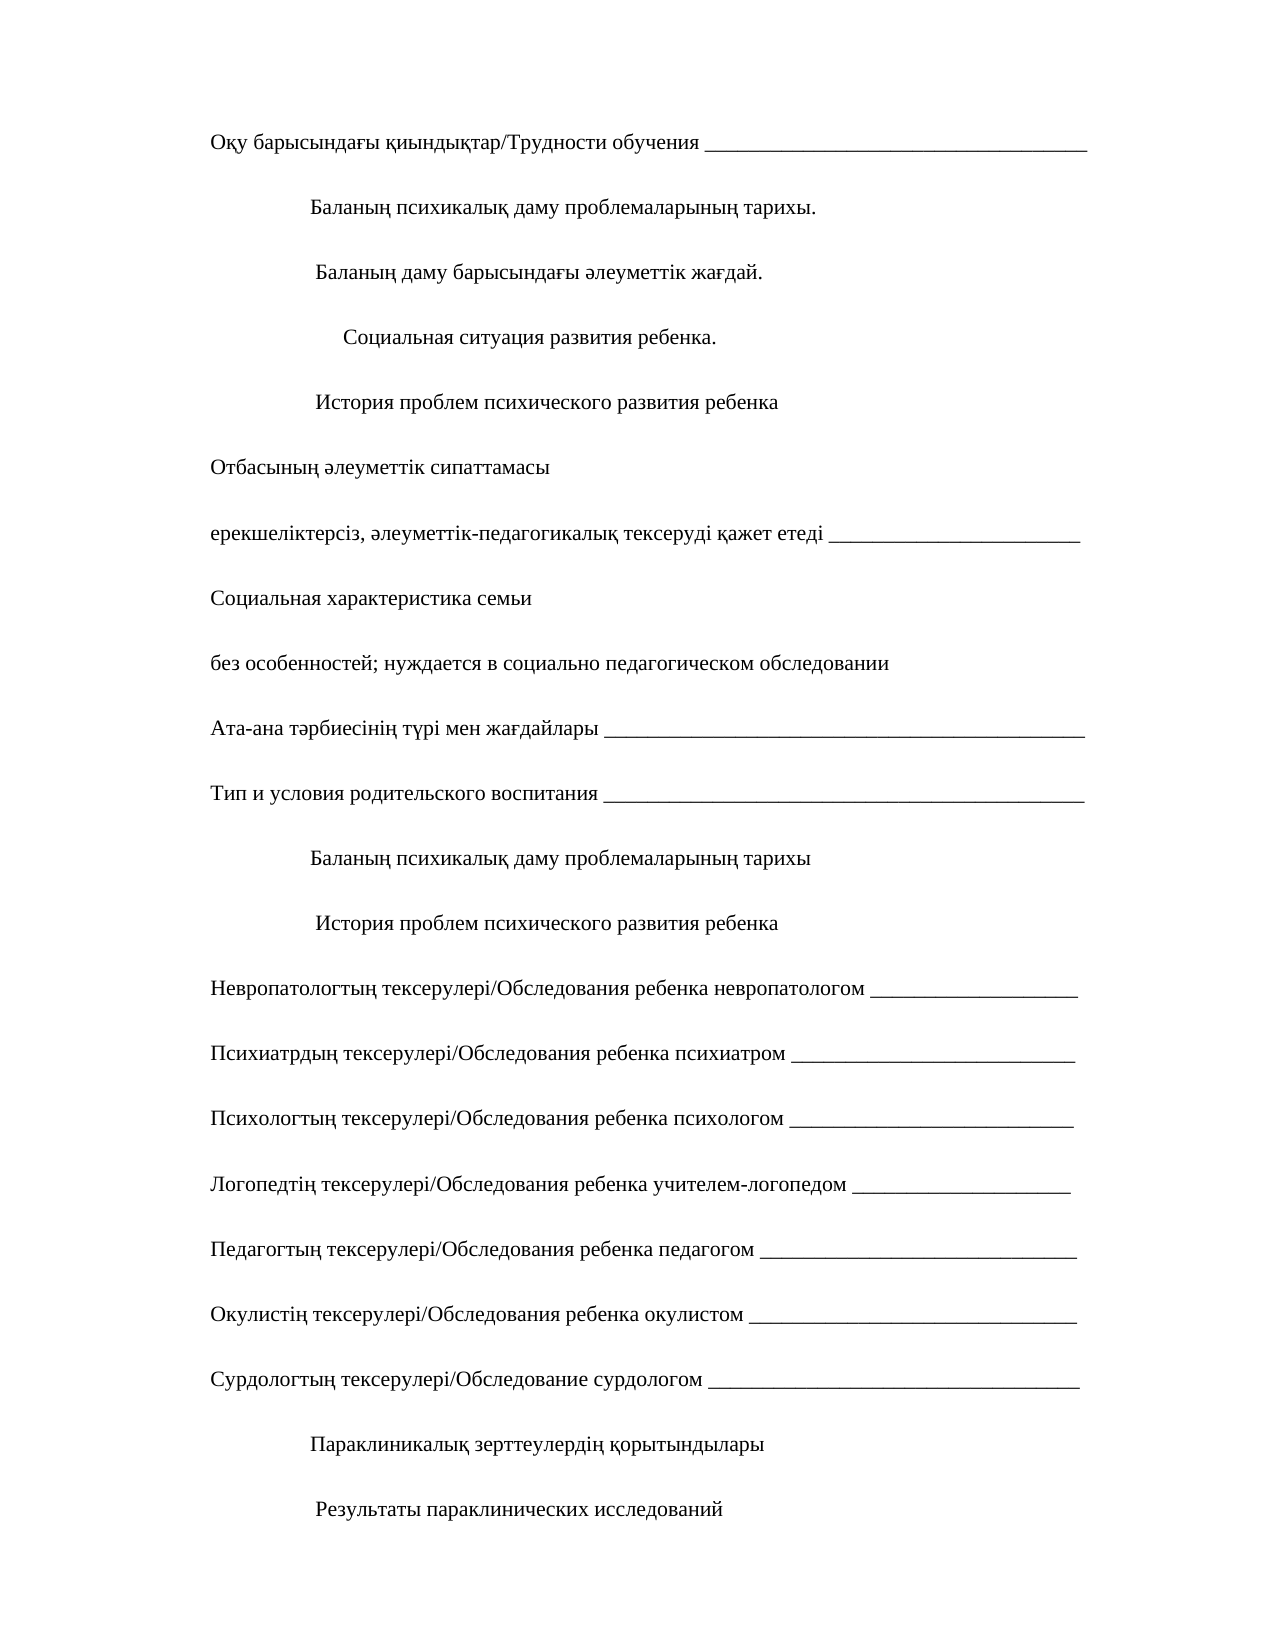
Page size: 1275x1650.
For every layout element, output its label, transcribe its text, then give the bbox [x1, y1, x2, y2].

text Психологтың тексерулері/Обследования ребенка психологом __________________________ [177, 1095, 1186, 1131]
text Невропатологтың тексерулері/Обследования ребенка невропатологом ___________________ [177, 964, 1186, 1000]
text Социальная ситуация развития ребенка. [177, 313, 1186, 349]
text История проблем психического развития ребенка [177, 899, 1186, 935]
text Оқу барысындағы қиындықтар/Трудности обучения ___________________________________ [177, 118, 1186, 154]
text Ата-ана тәрбиесінің түрі мен жағдайлары ____________________________________________ [177, 704, 1186, 740]
text Окулистің тексерулері/Обследования ребенка окулистом ______________________________ [177, 1290, 1186, 1326]
text История проблем психического развития ребенка [177, 378, 1186, 414]
text Баланың даму барысындағы әлеуметтік жағдай. [177, 248, 1186, 284]
text Сурдологтың тексерулері/Обследование сурдологом __________________________________ [177, 1355, 1186, 1391]
text Педагогтың тексерулері/Обследования ребенка педагогом _____________________________ [177, 1225, 1186, 1261]
text Результаты параклинических исследований [177, 1485, 1186, 1521]
text Тип и условия родительского воспитания ____________________________________________ [177, 769, 1186, 805]
text Баланың психикалық даму проблемаларының тарихы [177, 834, 1186, 870]
text Логопедтің тексерулері/Обследования ребенка учителем-логопедом ____________________ [177, 1160, 1186, 1196]
text ерекшеліктерсіз, әлеуметтік-педагогикалық тексеруді қажет етеді _______________________ [177, 509, 1186, 545]
text Параклиникалық зерттеулердің қорытындылары [177, 1420, 1186, 1456]
text Баланың психикалық даму проблемаларының тарихы. [177, 183, 1186, 219]
text Социальная характеристика семьи [177, 574, 1186, 610]
text Психиатрдың тексерулері/Обследования ребенка психиатром __________________________ [177, 1029, 1186, 1066]
text без особенностей; нуждается в социально педагогическом обследовании [177, 639, 1186, 675]
text Отбасының әлеуметтік сипаттамасы [177, 444, 1186, 479]
